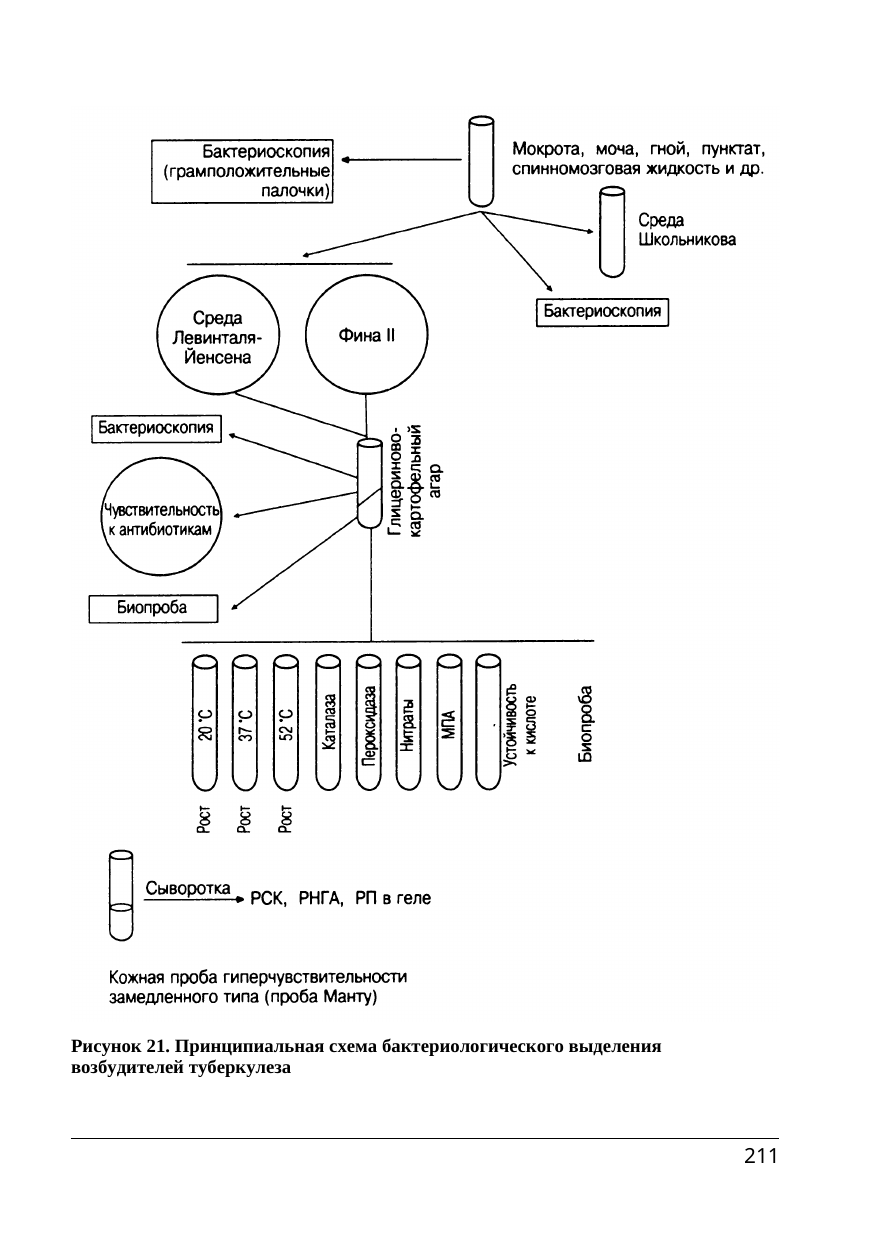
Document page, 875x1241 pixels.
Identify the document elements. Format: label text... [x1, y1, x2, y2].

text Рисунок 21. Принципиальная схема бактериологического выделения возбудителей туберкулеза [71, 1034, 779, 1078]
picture [71, 106, 780, 1022]
